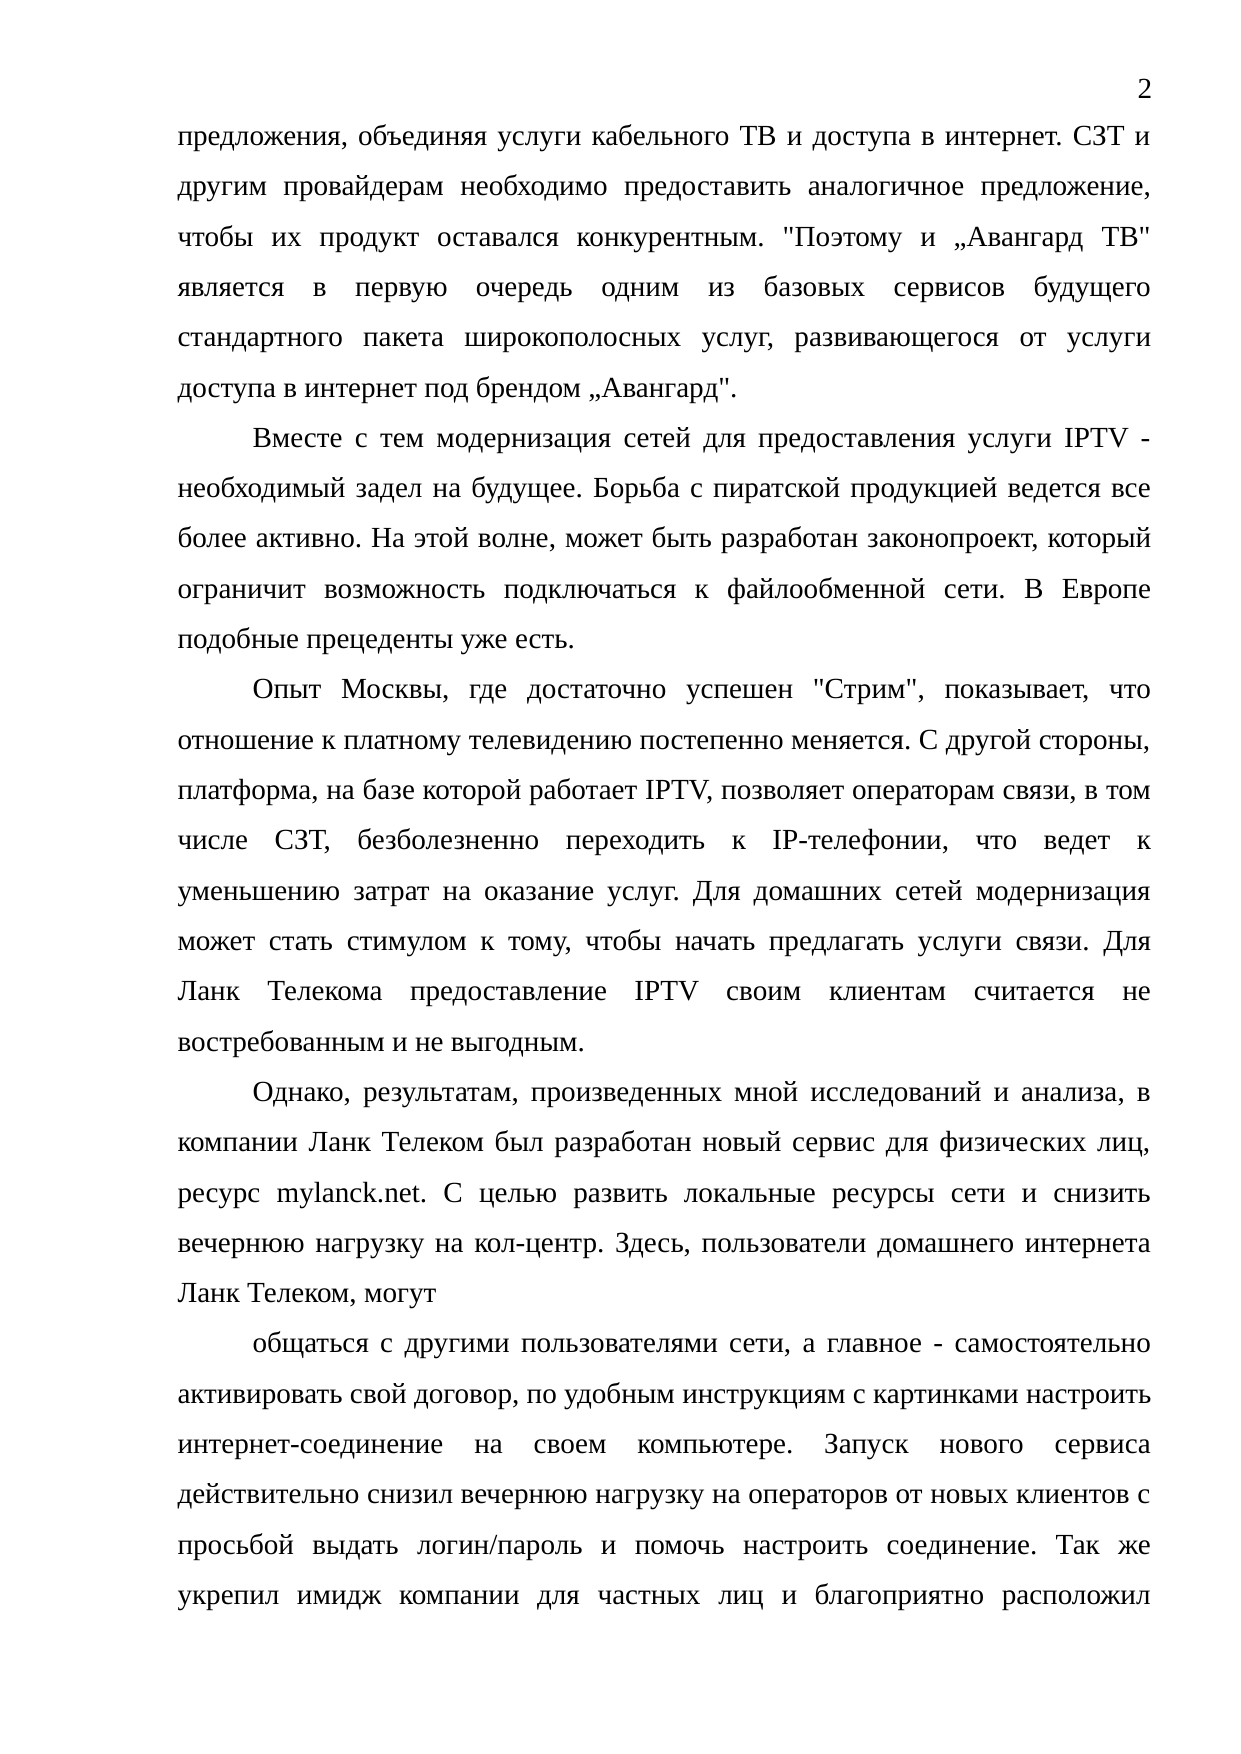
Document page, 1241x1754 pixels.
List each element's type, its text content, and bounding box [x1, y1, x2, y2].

text Вместе с тем модернизация сетей для предоставления услуги IPTV - необходимый задел на будущее. Борьба с пиратской продукцией ведется все более активно. На этой волне, может быть разработан законопроект, который ограничит возможность подключаться к файлообменной сети. В Европе подобные прецеденты уже есть. [177, 420, 1152, 655]
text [177, 118, 1152, 403]
text Опыт Москвы, где достаточно успешен "Стрим", показывает, что отношение к платному телевидению постепенно меняется. С другой стороны, платформа, на базе которой работает IPTV, позволяет операторам связи, в том числе СЗТ, безболезненно переходить к IP-телефонии, что ведет к уменьшению затрат на оказание услуг. Для домашних сетей модернизация может стать стимулом к тому, чтобы начать предлагать услуги связи. Для Ланк Телекома предоставление IPTV своим клиентам считается не востребованным и не выгодным. [177, 672, 1152, 1057]
text Однако, результатам, произведенных мной исследований и анализа, в компании Ланк Телеком был разработан новый сервис для физических лиц, ресурс mylanck.net. С целью развить локальные ресурсы сети и снизить вечернюю нагрузку на кол-центр. Здесь, пользователи домашнего интернета Ланк Телеком, могут [177, 1074, 1152, 1309]
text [177, 1326, 1152, 1611]
